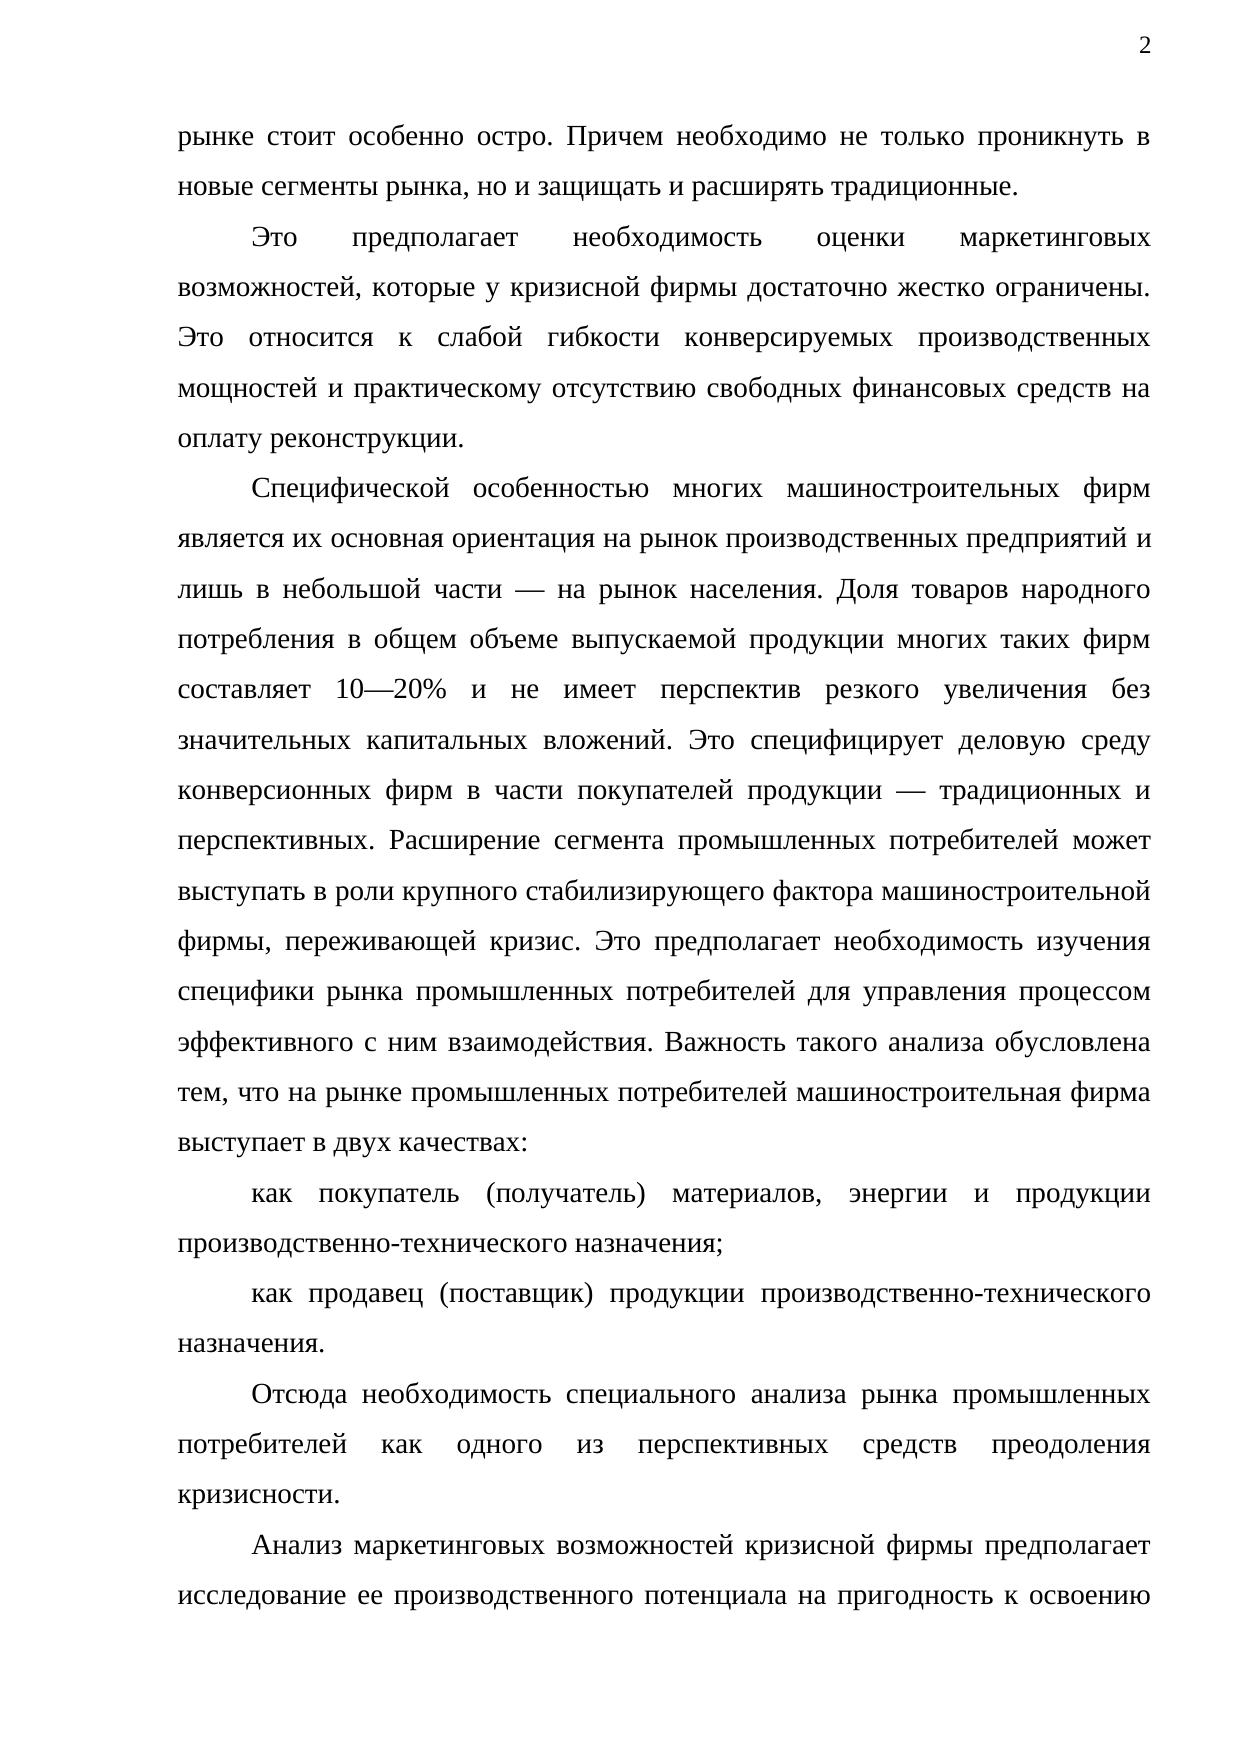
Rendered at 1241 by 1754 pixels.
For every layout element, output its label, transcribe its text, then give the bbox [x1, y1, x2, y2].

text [177, 118, 1152, 202]
text Это предполагает необходимость оценки маркетинговых возможностей, которые у кризисной фирмы достаточно жестко ограничены. Это относится к слабой гибкости конверсируемых производственных мощностей и практическому отсутствию свободных финансовых средств на оплату реконструкции. [177, 219, 1152, 453]
text как покупатель (получатель) материалов, энергии и продукции производственно-технического назначения; [177, 1175, 1152, 1258]
text Отсюда необходимость специального анализа рынка промышленных потребителей как одного из перспективных средств преодоления кризисности. [177, 1376, 1152, 1510]
text как продавец (поставщик) продукции производственно-технического назначения. [177, 1275, 1152, 1359]
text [177, 1527, 1152, 1611]
text Специфической особенностью многих машиностроительных фирм является их основная ориентация на рынок производственных предприятий и лишь в небольшой части — на рынок населения. Доля товаров народного потребления в общем объеме выпускаемой продукции многих таких фирм составляет 10—20% и не имеет перспектив резкого увеличения без значительных капитальных вложений. Это специфицирует деловую среду конверсионных фирм в части покупателей продукции — традиционных и перспективных. Расширение сегмента промышленных потребителей может выступать в роли крупного стабилизирующего фактора машиностроительной фирмы, переживающей кризис. Это предполагает необходимость изучения специфики рынка промышленных потребителей для управления процессом эффективного с ним взаимодействия. Важность такого анализа обусловлена тем, что на рынке промышленных потребителей машиностроительная фирма выступает в двух качествах: [177, 470, 1152, 1158]
